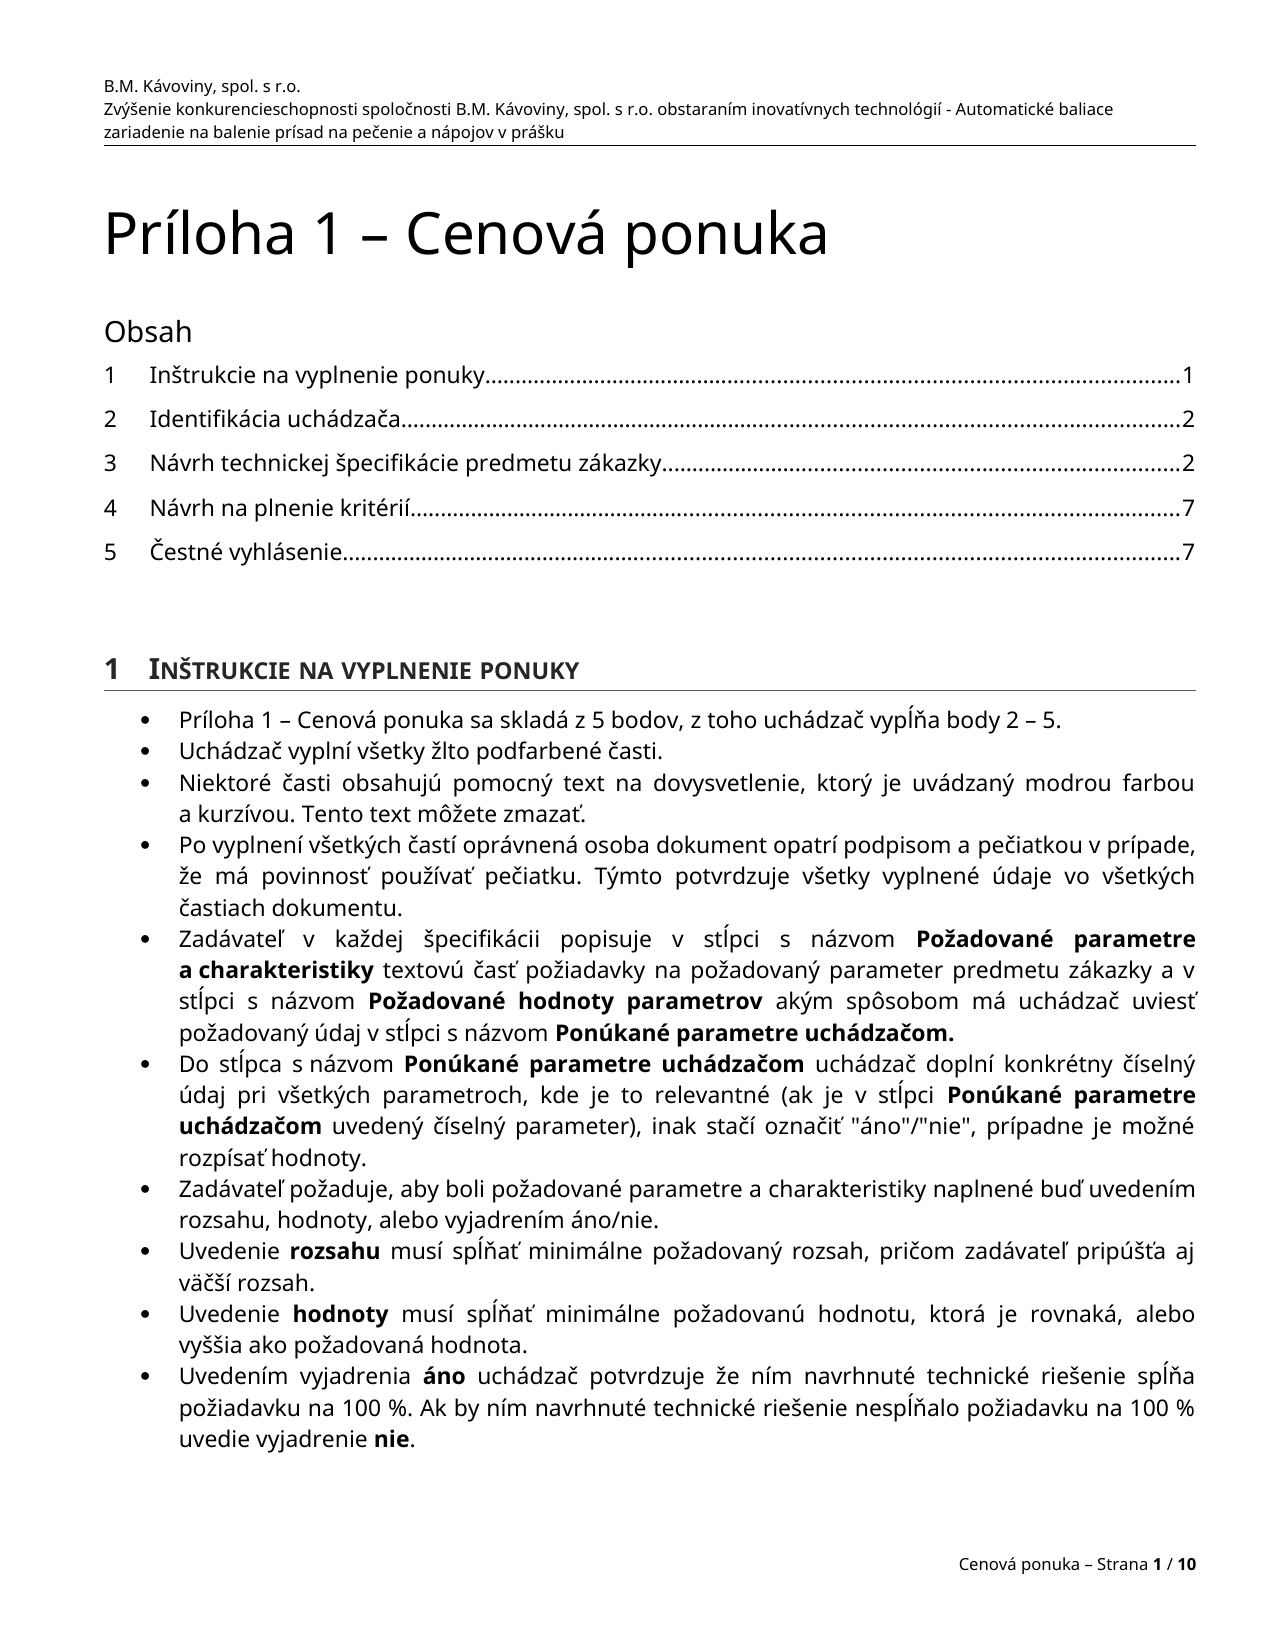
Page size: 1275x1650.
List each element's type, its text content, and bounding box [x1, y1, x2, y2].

list Do stĺpca s názvom Ponúkané parametre uchádzačom uchádzač doplní konkrétny číselný údaj pri všetkých parametroch, kde je to relevantné (ak je v stĺpci Ponúkané parametre uchádzačom uvedený číselný parameter), inak stačí označiť "áno"/"nie", prípadne je možné rozpísať hodnoty. [141, 1048, 1196, 1173]
list Uvedenie rozsahu musí spĺňať minimálne požadovaný rozsah, pričom zadávateľ pripúšťa aj väčší rozsah. [141, 1235, 1196, 1298]
text Obsah [103, 311, 1196, 351]
list Uvedenie hodnoty musí spĺňať minimálne požadovanú hodnotu, ktorá je rovnaká, alebo vyššia ako požadovaná hodnota. [141, 1298, 1196, 1360]
list Po vyplnení všetkých častí oprávnená osoba dokument opatrí podpisom a pečiatkou v prípade, že má povinnosť používať pečiatku. Týmto potvrdzuje všetky vyplnené údaje vo všetkých častiach dokumentu. [141, 829, 1196, 923]
text 4 Návrh na plnenie kritérií 7 [103, 492, 1196, 523]
list Uchádzač vyplní všetky žlto podfarbené časti. [141, 735, 1196, 766]
text 1 Inštrukcie na vyplnenie ponuky 1 [103, 359, 1196, 390]
list Uvedením vyjadrenia áno uchádzač potvrdzuje že ním navrhnuté technické riešenie spĺňa požiadavku na 100 %. Ak by ním navrhnuté technické riešenie nespĺňalo požiadavku na 100 % uvedie vyjadrenie nie. [141, 1360, 1196, 1454]
text 2 Identifikácia uchádzača 2 [103, 403, 1196, 434]
list Zadávateľ v každej špecifikácii popisuje v stĺpci s názvom Požadované parametre a charakteristiky textovú časť požiadavky na požadovaný parameter predmetu zákazky a v stĺpci s názvom Požadované hodnoty parametrov akým spôsobom má uchádzač uviesť požadovaný údaj v stĺpci s názvom Ponúkané parametre uchádzačom. [141, 923, 1196, 1048]
list Zadávateľ požaduje, aby boli požadované parametre a charakteristiky naplnené buď uvedením rozsahu, hodnoty, alebo vyjadrením áno/nie. [141, 1173, 1196, 1235]
list Príloha 1 – Cenová ponuka sa skladá z 5 bodov, z toho uchádzač vypĺňa body 2 – 5. [141, 704, 1196, 735]
subtitle Inštrukcie na vyplnenie ponuky [103, 649, 1196, 691]
text 5 Čestné vyhlásenie 7 [103, 536, 1196, 567]
list Niektoré časti obsahujú pomocný text na dovysvetlenie, ktorý je uvádzaný modrou farbou a kurzívou. Tento text môžete zmazať. [141, 766, 1196, 829]
title Príloha 1 – Cenová ponuka [103, 192, 1196, 271]
text 3 Návrh technickej špecifikácie predmetu zákazky 2 [103, 447, 1196, 479]
